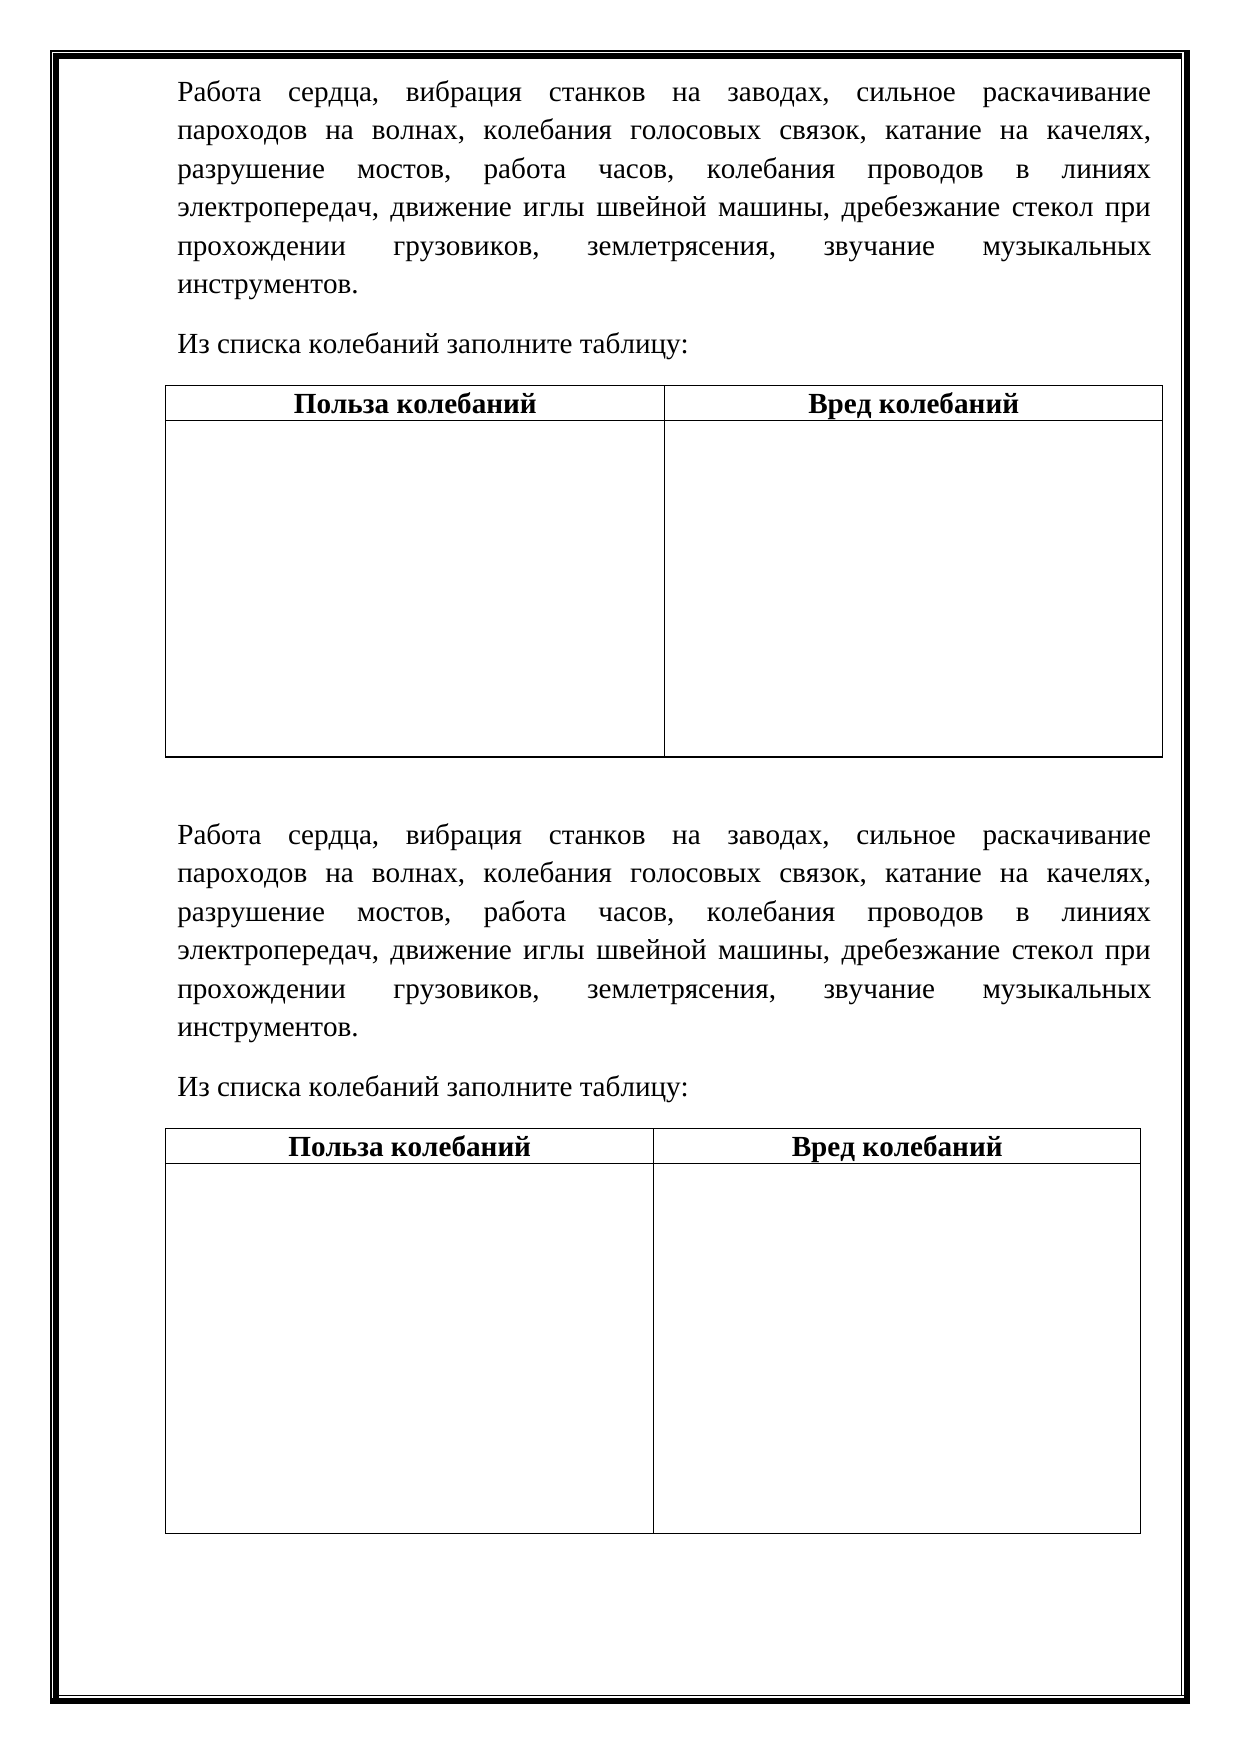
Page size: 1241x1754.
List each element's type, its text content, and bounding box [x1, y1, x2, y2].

table_cell [166, 421, 664, 756]
table_header Вред колебаний [654, 1129, 1140, 1163]
text Из списка колебаний заполните таблицу: [177, 326, 1152, 359]
table_header Вред колебаний [665, 386, 1162, 420]
text Из списка колебаний заполните таблицу: [177, 1069, 1152, 1102]
table_cell [665, 421, 1162, 756]
table_cell [654, 1164, 1140, 1533]
table_header Польза колебаний [166, 386, 664, 420]
table_header Польза колебаний [166, 1129, 653, 1163]
table_cell [166, 1164, 653, 1533]
text Работа сердца, вибрация станков на заводах, сильное раскачивание пароходов на волнах, колебания голосовых связок, катание на качелях, разрушение мостов, работа часов, колебания проводов в линиях электропередач, движение иглы швейной машины, дребезжание стекол при прохождении грузовиков, землетрясения, звучание музыкальных инструментов. [177, 817, 1152, 1043]
text Работа сердца, вибрация станков на заводах, сильное раскачивание пароходов на волнах, колебания голосовых связок, катание на качелях, разрушение мостов, работа часов, колебания проводов в линиях электропередач, движение иглы швейной машины, дребезжание стекол при прохождении грузовиков, землетрясения, звучание музыкальных инструментов. [177, 74, 1152, 300]
